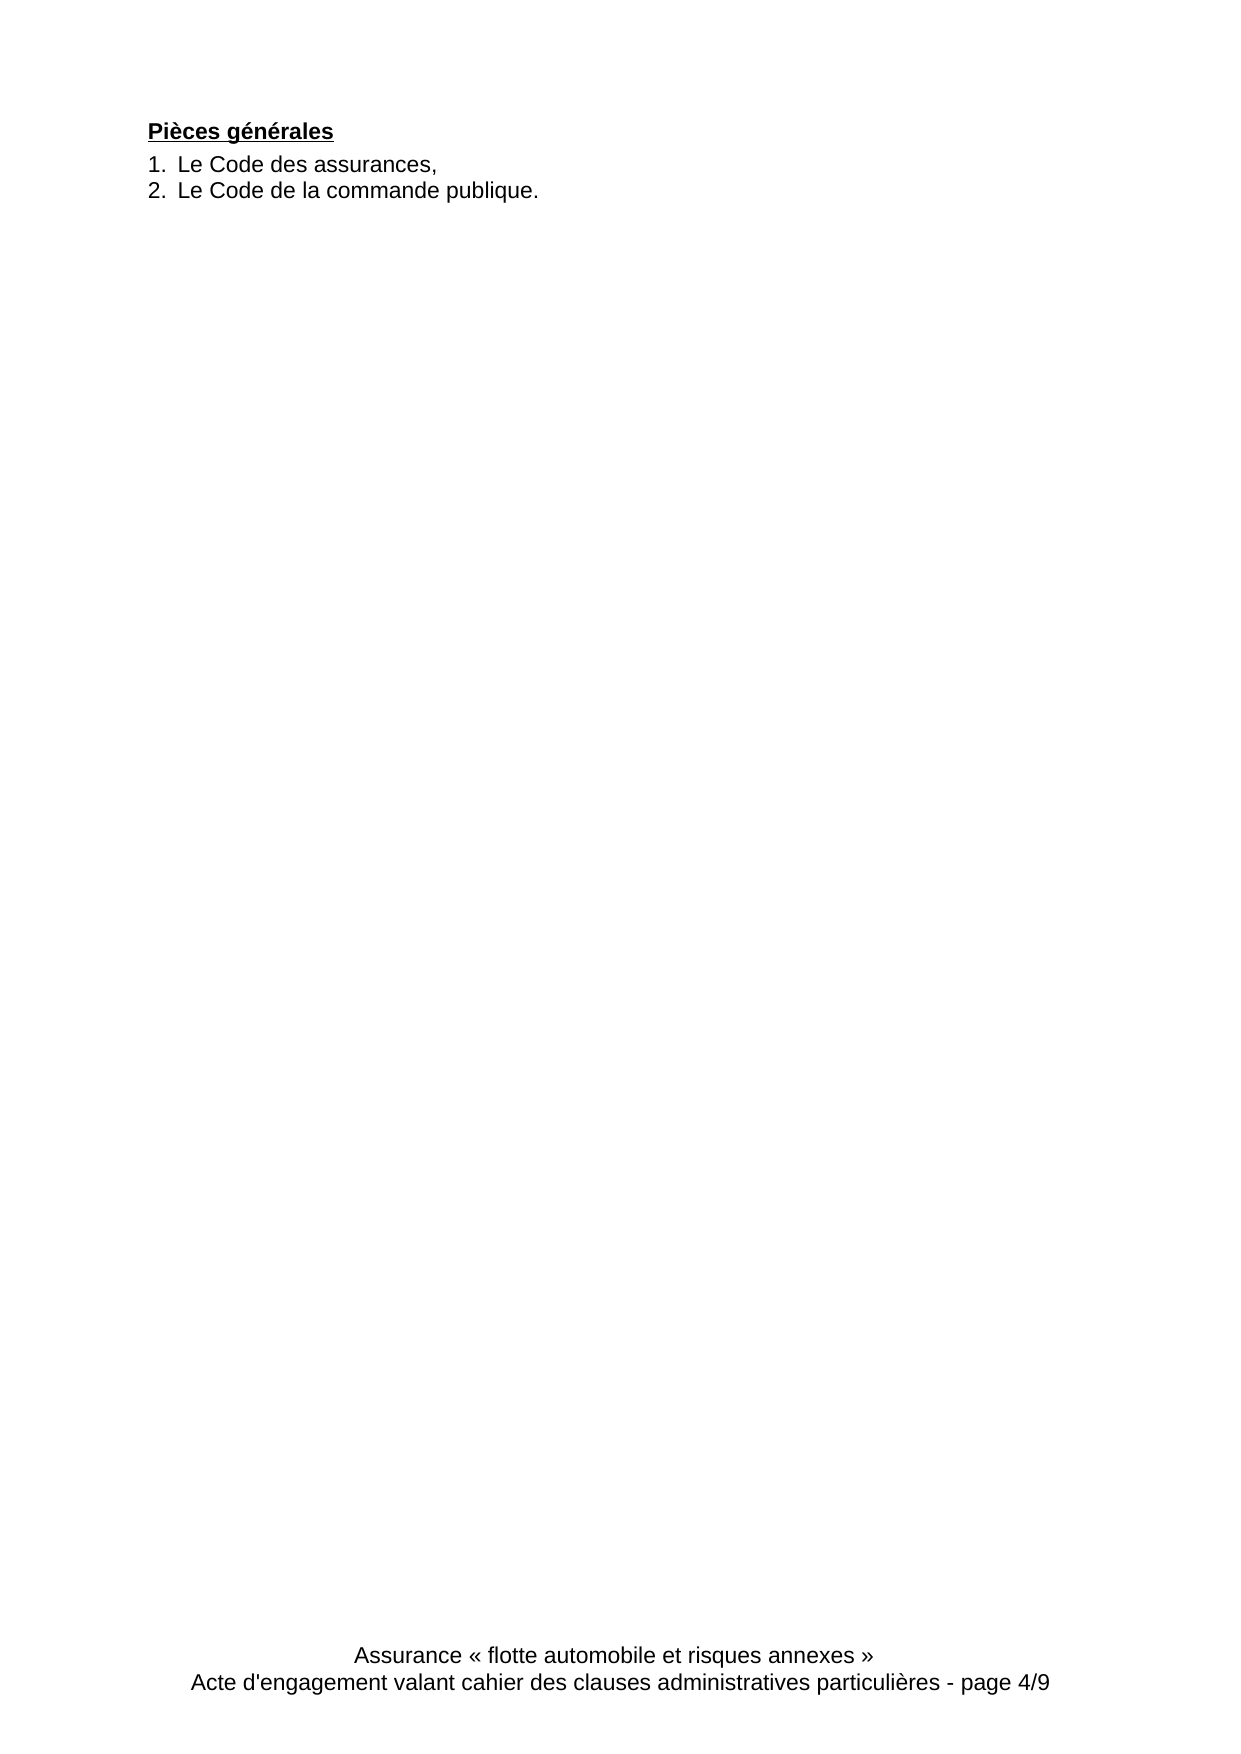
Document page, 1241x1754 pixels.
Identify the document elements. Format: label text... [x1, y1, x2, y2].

text Pièces générales [148, 118, 1092, 144]
list Le Code de la commande publique. [148, 177, 1092, 203]
list Le Code des assurances, [148, 151, 1092, 177]
